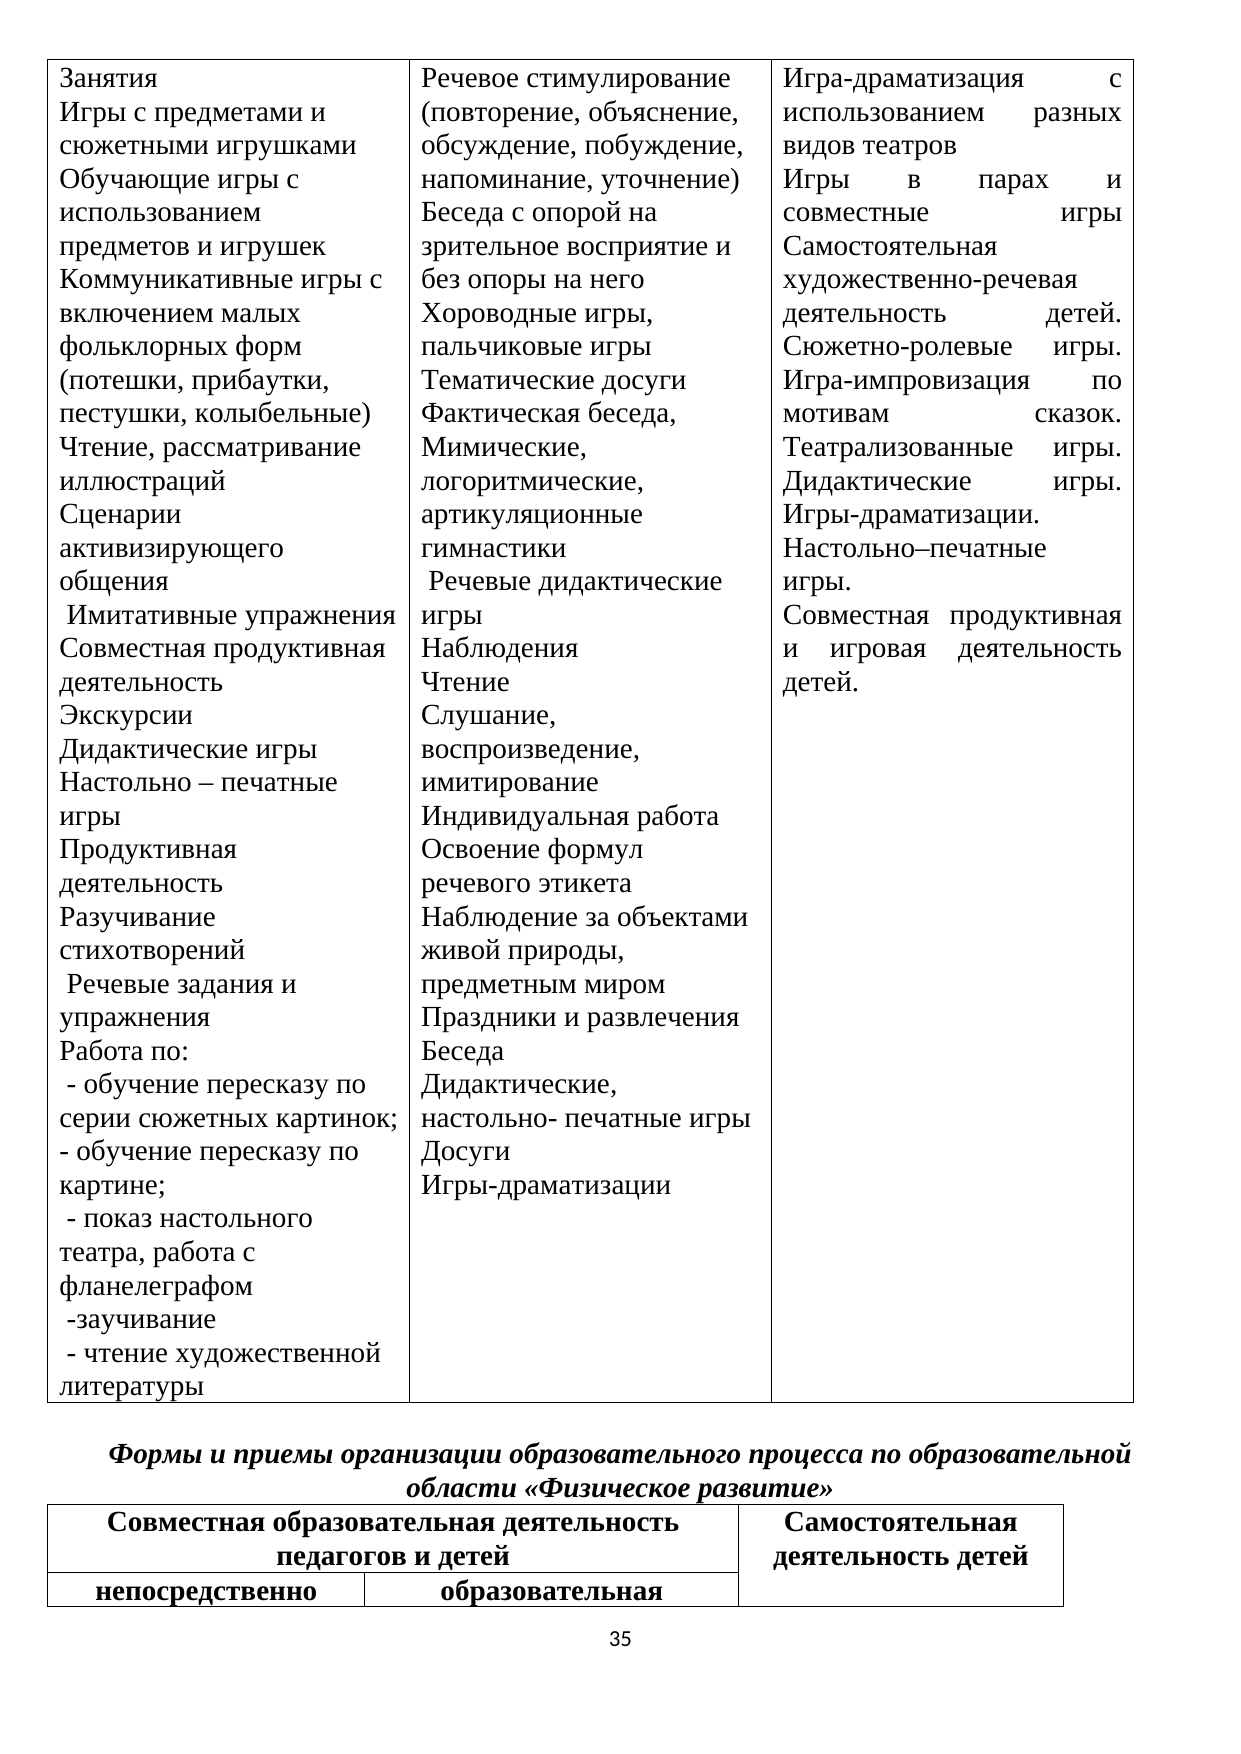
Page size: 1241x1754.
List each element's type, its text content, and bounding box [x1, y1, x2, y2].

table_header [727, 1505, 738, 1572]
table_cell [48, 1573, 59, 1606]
table_header Самостоятельная деятельность детей [739, 1505, 1063, 1606]
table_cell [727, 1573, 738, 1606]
table_cell Занятия Игры с предметами и сюжетными игрушками Обучающие игры с использованием предметов и игрушек Коммуникативные игры с включением малых фольклорных форм (потешки, прибаутки, пестушки, колыбельные) Чтение, рассматривание иллюстраций Сценарии активизирующего общения Имитативные упражнения Совместная продуктивная деятельность Экскурсии Дидактические игры Настольно – печатные игры Продуктивная деятельность Разучивание стихотворений Речевые задания и упражнения Работа по: - обучение пересказу по серии сюжетных картинок; - обучение пересказу по картине; - показ настольного театра, работа с фланелеграфом -заучивание - чтение художественной литературы [48, 60, 409, 1402]
table_cell Игра-драматизация с использованием разных видов театров Игры в парах и совместные игры Самостоятельная художественно-речевая деятельность детей. Сюжетно-ролевые игры. Игра-импровизация по мотивам сказок. Театрализованные игры. Дидактические игры. Игры-драматизации. Настольно–печатные игры. Совместная продуктивная и игровая деятельность детей. [772, 60, 1133, 1402]
text Формы и приемы организации образовательного процесса по образовательной области «Физическое развитие» [59, 1436, 1181, 1503]
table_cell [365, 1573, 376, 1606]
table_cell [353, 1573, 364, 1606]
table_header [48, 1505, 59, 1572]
table_cell Речевое стимулирование (повторение, объяснение, обсуждение, побуждение, напоминание, уточнение) Беседа с опорой на зрительное восприятие и без опоры на него Хороводные игры, пальчиковые игры Тематические досуги Фактическая беседа, Мимические, логоритмические, артикуляционные гимнастики Речевые дидактические игры Наблюдения Чтение Слушание, воспроизведение, имитирование Индивидуальная работа Освоение формул речевого этикета Наблюдение за объектами живой природы, предметным миром Праздники и развлечения Беседа Дидактические, настольно- печатные игры Досуги Игры-драматизации [410, 60, 771, 1402]
